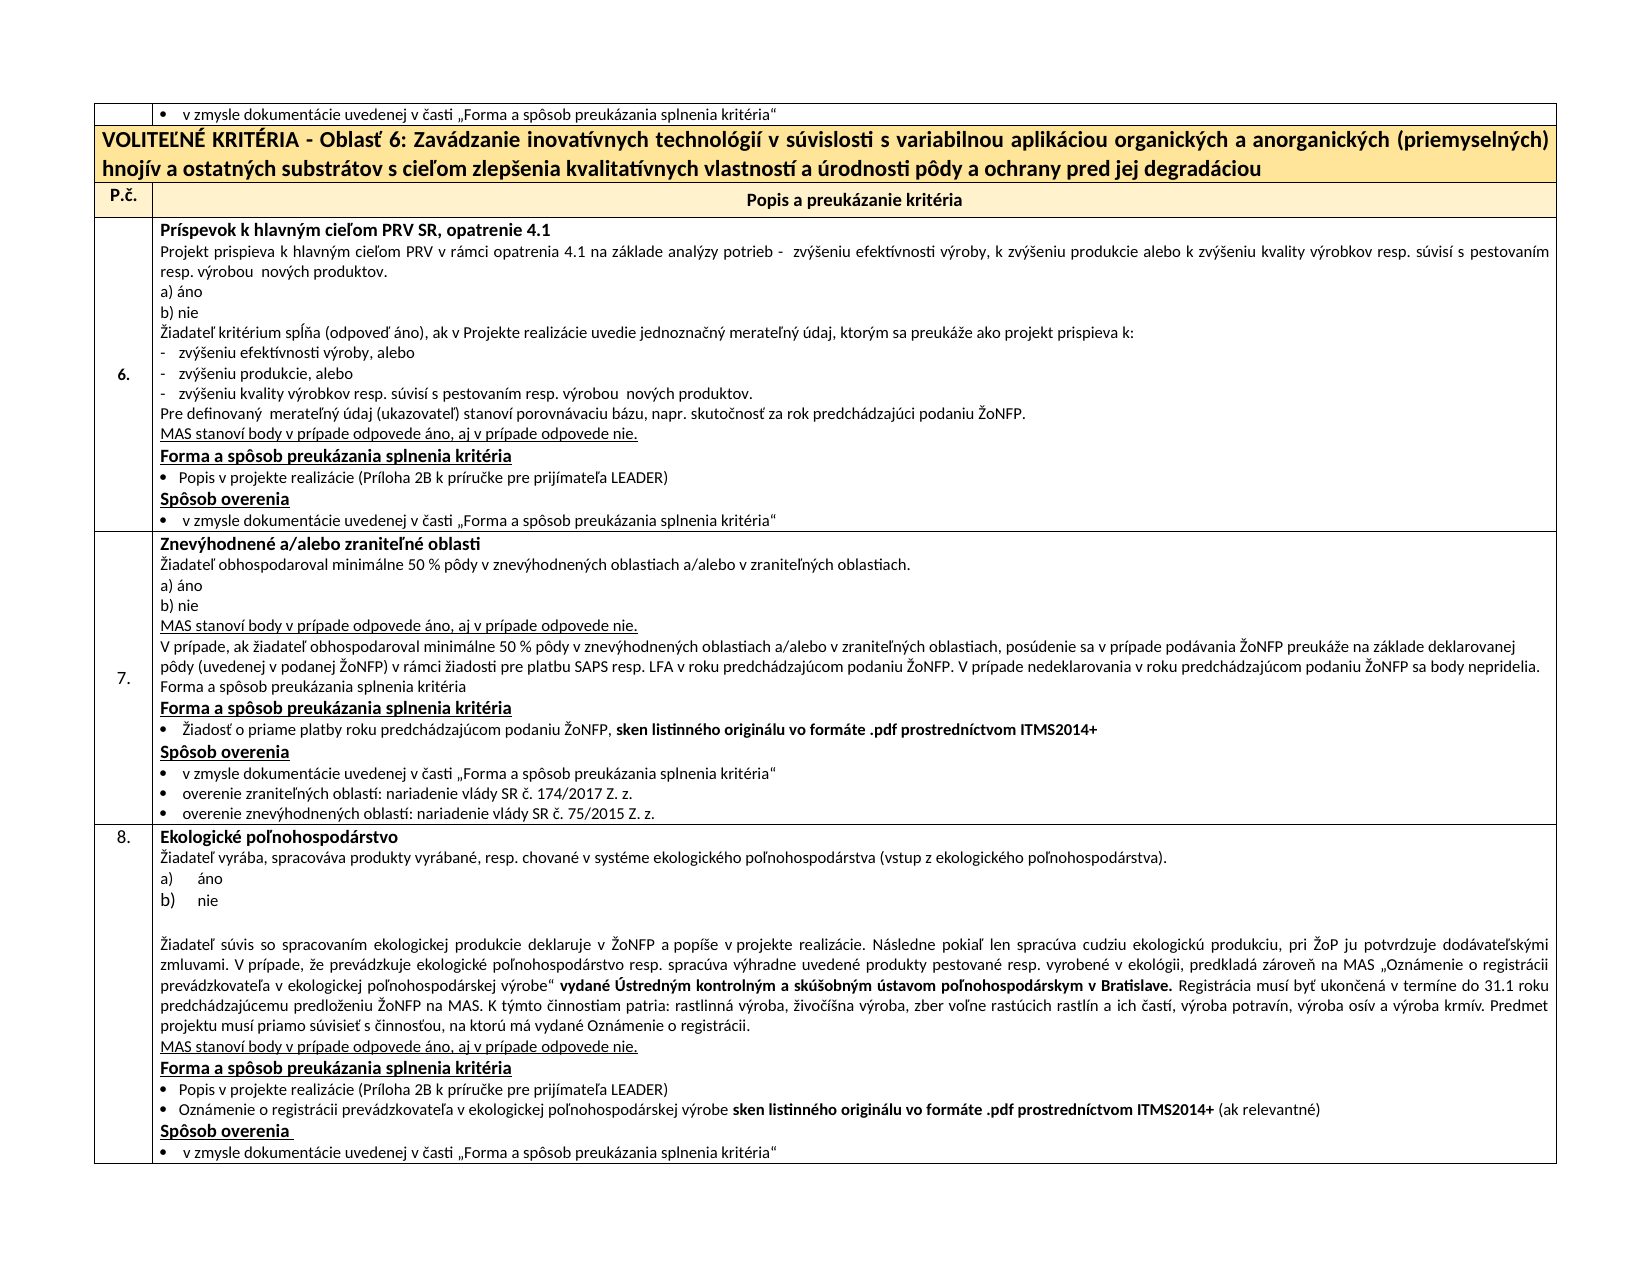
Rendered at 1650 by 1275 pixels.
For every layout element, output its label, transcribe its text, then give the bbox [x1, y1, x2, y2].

table_cell 8. [95, 825, 152, 1163]
table_cell Znevýhodnené a/alebo zraniteľné oblasti Žiadateľ obhospodaroval minimálne 50 % pôdy v znevýhodnených oblastiach a/alebo v zraniteľných oblastiach. a) áno b) nie MAS stanoví body v prípade odpovede áno, aj v prípade odpovede nie. V prípade, ak žiadateľ obhospodaroval minimálne 50 % pôdy v znevýhodnených oblastiach a/alebo v zraniteľných oblastiach, posúdenie sa v prípade podávania ŽoNFP preukáže na základe deklarovanej pôdy (uvedenej v podanej ŽoNFP) v rámci žiadosti pre platbu SAPS resp. LFA v roku predchádzajúcom podaniu ŽoNFP. V prípade nedeklarovania v roku predchádzajúcom podaniu ŽoNFP sa body nepridelia. Forma a spôsob preukázania splnenia kritéria Forma a spôsob preukázania splnenia kritéria Žiadosť o priame platby roku predchádzajúcom podaniu ŽoNFP, sken listinného originálu vo formáte .pdf prostredníctvom ITMS2014+ Spôsob overenia v zmysle dokumentácie uvedenej v časti „Forma a spôsob preukázania splnenia kritéria“ overenie zraniteľných oblastí: nariadenie vlády SR č. 174/2017 Z. z. overenie znevýhodnených oblastí: nariadenie vlády SR č. 75/2015 Z. z. [153, 532, 1556, 824]
table_cell 6. [95, 218, 152, 531]
table_cell Popis a preukázanie kritéria [153, 183, 1556, 217]
table_cell P.č. [95, 183, 152, 217]
table_cell 7. [95, 532, 152, 824]
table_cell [153, 825, 1556, 1163]
table_cell VOLITEĽNÉ KRITÉRIA - Oblasť 6: Zavádzanie inovatívnych technológií v súvislosti s variabilnou aplikáciou organických a anorganických (priemyselných) hnojív a ostatných substrátov s cieľom zlepšenia kvalitatívnych vlastností a úrodnosti pôdy a ochrany pred jej degradáciou [95, 126, 1556, 182]
table_cell Príspevok k hlavným cieľom PRV SR, opatrenie 4.1 Projekt prispieva k hlavným cieľom PRV v rámci opatrenia 4.1 na základe analýzy potrieb - zvýšeniu efektívnosti výroby, k zvýšeniu produkcie alebo k zvýšeniu kvality výrobkov resp. súvisí s pestovaním resp. výrobou nových produktov. a) áno b) nie Žiadateľ kritérium spĺňa (odpoveď áno), ak v Projekte realizácie uvedie jednoznačný merateľný údaj, ktorým sa preukáže ako projekt prispieva k: zvýšeniu efektívnosti výroby, alebo zvýšeniu produkcie, alebo zvýšeniu kvality výrobkov resp. súvisí s pestovaním resp. výrobou nových produktov. Pre definovaný merateľný údaj (ukazovateľ) stanoví porovnávaciu bázu, napr. skutočnosť za rok predchádzajúci podaniu ŽoNFP. MAS stanoví body v prípade odpovede áno, aj v prípade odpovede nie. Forma a spôsob preukázania splnenia kritéria Popis v projekte realizácie (Príloha 2B k príručke pre prijímateľa LEADER) Spôsob overenia v zmysle dokumentácie uvedenej v časti „Forma a spôsob preukázania splnenia kritéria“ [153, 218, 1556, 531]
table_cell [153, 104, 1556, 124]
table_cell 5. [95, 104, 152, 124]
